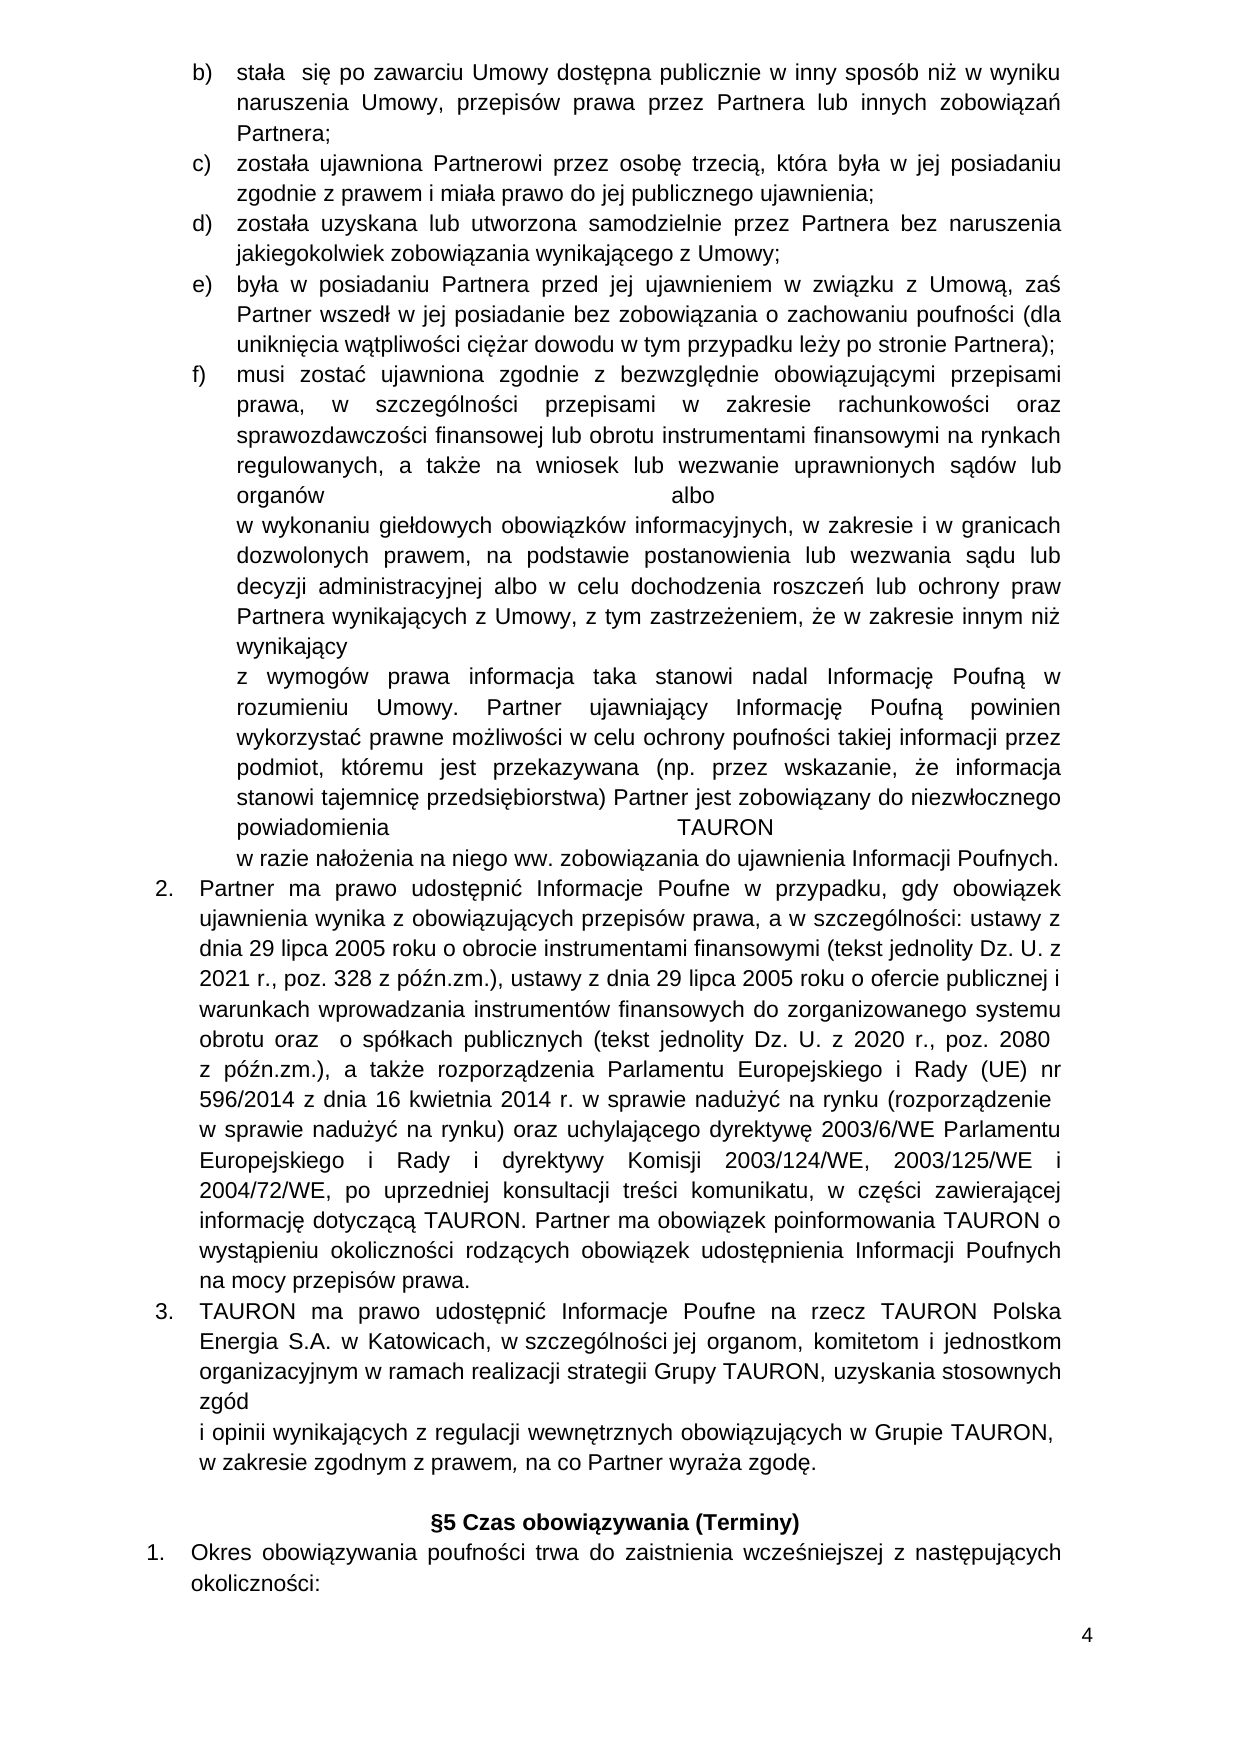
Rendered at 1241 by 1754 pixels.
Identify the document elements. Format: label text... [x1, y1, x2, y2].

list TAURON ma prawo udostępnić Informacje Poufne na rzecz TAURON Polska Energia S.A. w Katowicach, w szczególności jej organom, komitetom i jednostkom organizacyjnym w ramach realizacji strategii Grupy TAURON, uzyskania stosownych zgód i opinii wynikających z regulacji wewnętrznych obowiązujących w Grupie TAURON, w zakresie zgodnym z prawem, na co Partner wyraża zgodę. [155, 1298, 1062, 1475]
list została ujawniona Partnerowi przez osobę trzecią, która była w jej posiadaniu zgodnie z prawem i miała prawo do jej publicznego ujawnienia; [192, 150, 1062, 206]
list musi zostać ujawniona zgodnie z bezwzględnie obowiązującymi przepisami prawa, w szczególności przepisami w zakresie rachunkowości oraz sprawozdawczości finansowej lub obrotu instrumentami finansowymi na rynkach regulowanych, a także na wniosek lub wezwanie uprawnionych sądów lub organów albo w wykonaniu giełdowych obowiązków informacyjnych, w zakresie i w granicach dozwolonych prawem, na podstawie postanowienia lub wezwania sądu lub decyzji administracyjnej albo w celu dochodzenia roszczeń lub ochrony praw Partnera wynikających z Umowy, z tym zastrzeżeniem, że w zakresie innym niż wynikający z wymogów prawa informacja taka stanowi nadal Informację Poufną w rozumieniu Umowy. Partner ujawniający Informację Poufną powinien wykorzystać prawne możliwości w celu ochrony poufności takiej informacji przez podmiot, któremu jest przekazywana (np. przez wskazanie, że informacja stanowi tajemnicę przedsiębiorstwa) Partner jest zobowiązany do niezwłocznego powiadomienia TAURON w razie nałożenia na niego ww. zobowiązania do ujawnienia Informacji Poufnych. [192, 361, 1062, 871]
list była w posiadaniu Partnera przed jej ujawnieniem w związku z Umową, zaś Partner wszedł w jej posiadanie bez zobowiązania o zachowaniu poufności (dla uniknięcia wątpliwości ciężar dowodu w tym przypadku leży po stronie Partnera); [192, 271, 1062, 357]
subtitle §5 Czas obowiązywania (Terminy) [167, 1509, 1062, 1535]
list została uzyskana lub utworzona samodzielnie przez Partnera bez naruszenia jakiegokolwiek zobowiązania wynikającego z Umowy; [192, 210, 1062, 267]
list Partner ma prawo udostępnić Informacje Poufne w przypadku, gdy obowiązek ujawnienia wynika z obowiązujących przepisów prawa, a w szczególności: ustawy z dnia 29 lipca 2005 roku o obrocie instrumentami finansowymi (tekst jednolity Dz. U. z 2021 r., poz. 328 z późn.zm.), ustawy z dnia 29 lipca 2005 roku o ofercie publicznej i warunkach wprowadzania instrumentów finansowych do zorganizowanego systemu obrotu oraz o spółkach publicznych (tekst jednolity Dz. U. z 2020 r., poz. 2080 z późn.zm.), a także rozporządzenia Parlamentu Europejskiego i Rady (UE) nr 596/2014 z dnia 16 kwietnia 2014 r. w sprawie nadużyć na rynku (rozporządzenie w sprawie nadużyć na rynku) oraz uchylającego dyrektywę 2003/6/WE Parlamentu Europejskiego i Rady i dyrektywy Komisji 2003/124/WE, 2003/125/WE i 2004/72/WE, po uprzedniej konsultacji treści komunikatu, w części zawierającej informację dotyczącą TAURON. Partner ma obowiązek poinformowania TAURON o wystąpieniu okoliczności rodzących obowiązek udostępnienia Informacji Poufnych na mocy przepisów prawa. [155, 875, 1062, 1294]
list Okres obowiązywania poufności trwa do zaistnienia wcześniejszej z następujących okoliczności: [146, 1539, 1062, 1596]
list stała się po zawarciu Umowy dostępna publicznie w inny sposób niż w wyniku naruszenia Umowy, przepisów prawa przez Partnera lub innych zobowiązań Partnera; [192, 59, 1062, 146]
